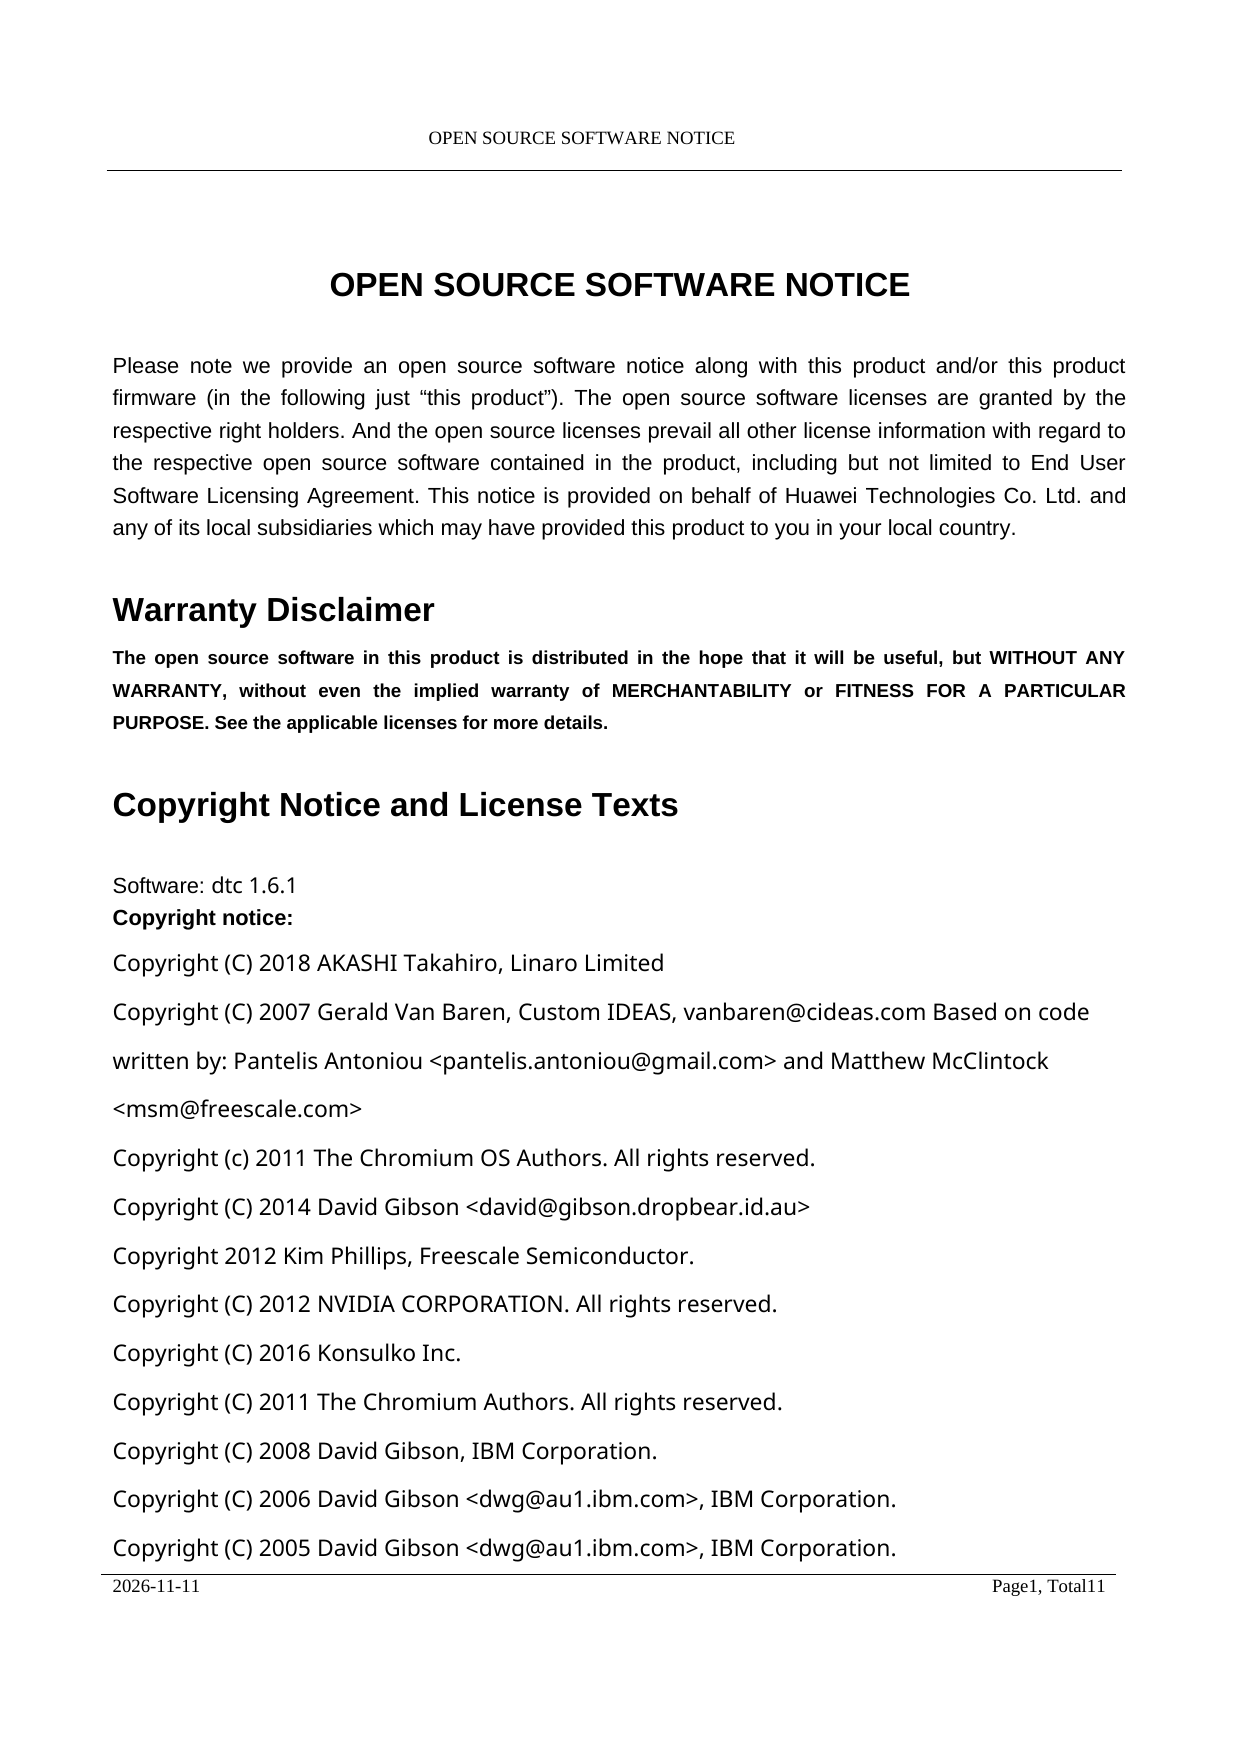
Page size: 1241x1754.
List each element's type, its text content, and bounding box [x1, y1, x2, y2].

text Copyright notice: [112, 901, 1128, 934]
text Software: dtc 1.6.1 [112, 869, 1128, 901]
text OPEN SOURCE SOFTWARE NOTICE [112, 251, 1128, 316]
text Please note we provide an open source software notice along with this product and/or this product firmware (in the following just “this product”). The open source software licenses are granted by the respective right holders. And the open source licenses prevail all other license information with regard to the respective open source software contained in the product, including but not limited to End User Software Licensing Agreement. This notice is provided on behalf of Huawei Technologies Co. Ltd. and any of its local subsidiaries which may have provided this product to you in your local country. [112, 349, 1128, 544]
text Copyright Notice and License Texts [112, 771, 1128, 836]
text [112, 947, 1128, 1564]
text Warranty Disclaimer [112, 576, 1128, 641]
text The open source software in this product is distributed in the hope that it will be useful, but WITHOUT ANY WARRANTY, without even the implied warranty of MERCHANTABILITY or FITNESS FOR A PARTICULAR PURPOSE. See the applicable licenses for more details. [112, 641, 1128, 739]
